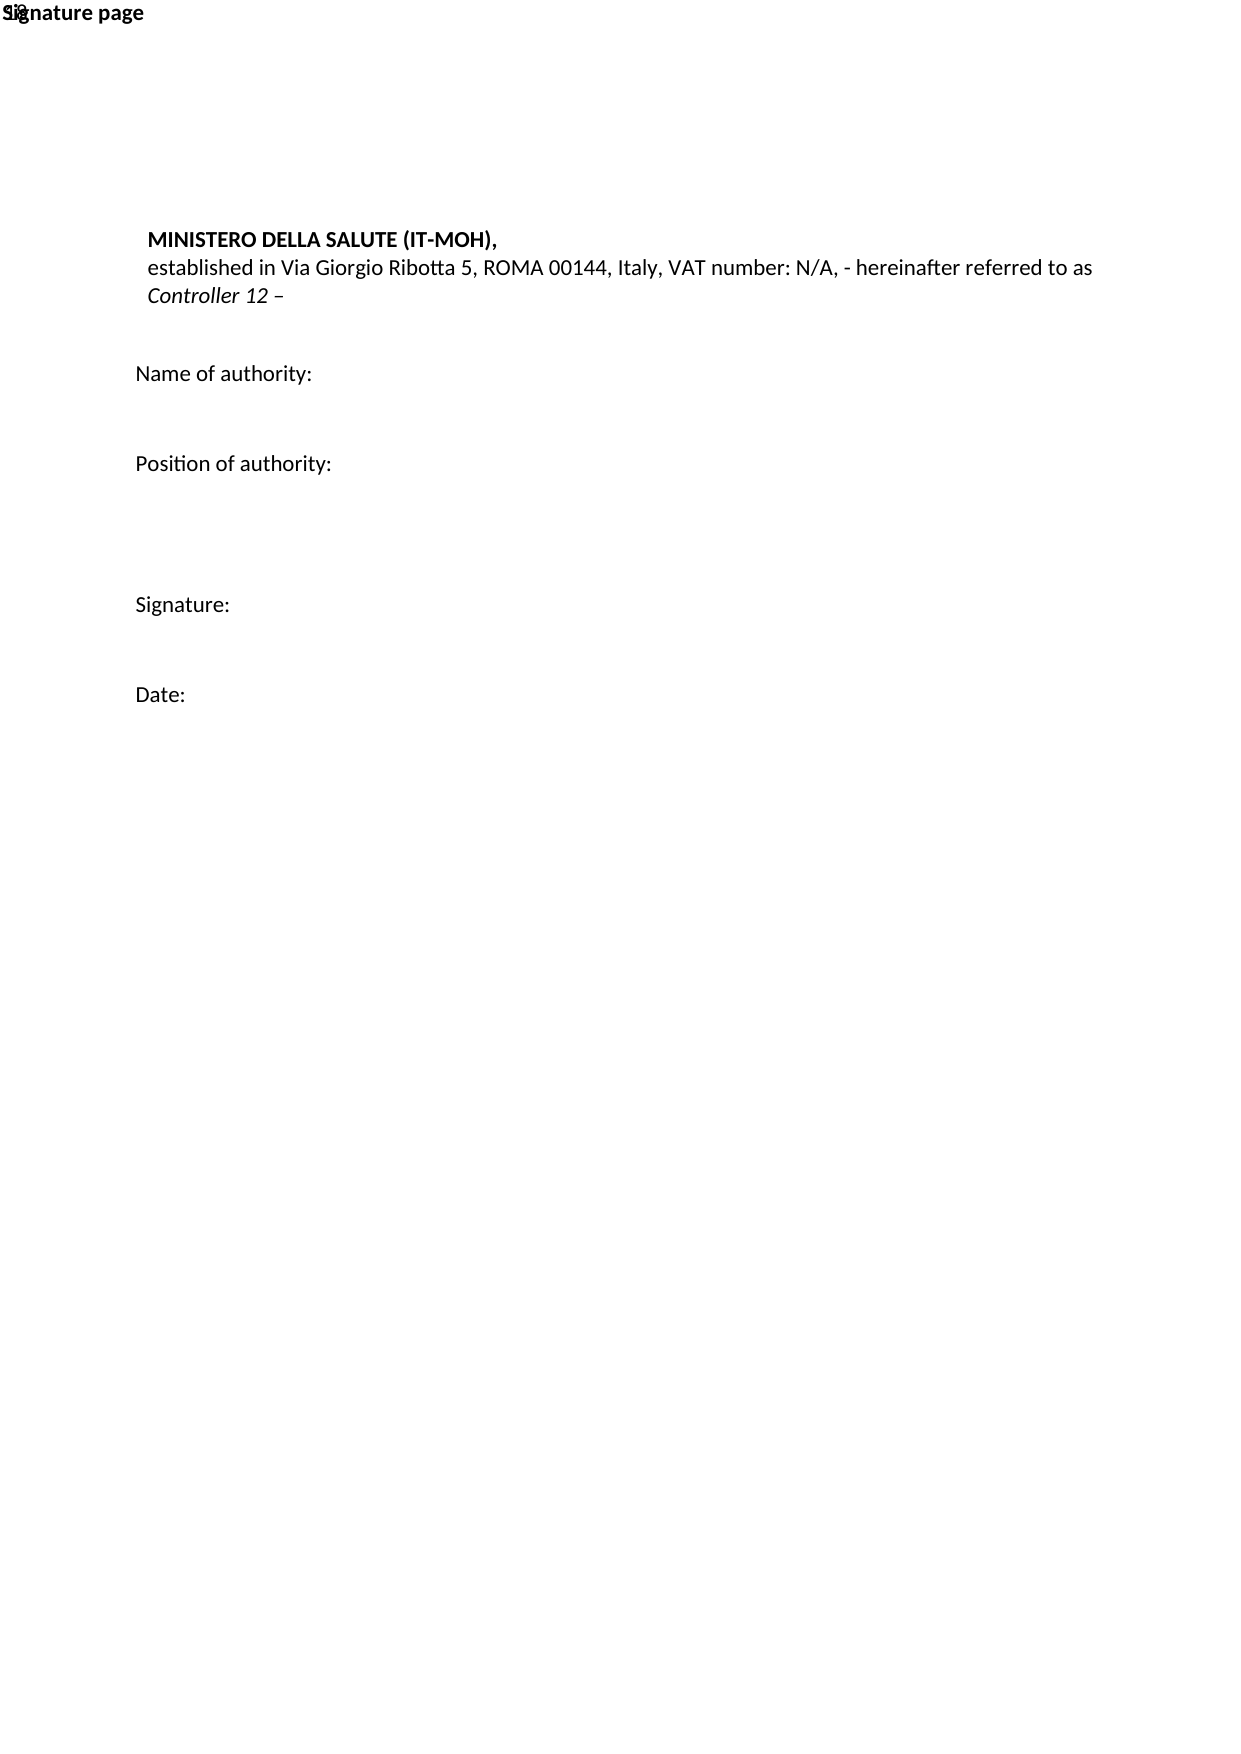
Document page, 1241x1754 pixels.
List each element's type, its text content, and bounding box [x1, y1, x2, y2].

text Position of authority: [135, 449, 1105, 478]
text Signature: [135, 590, 1105, 618]
text MINISTERO DELLA SALUTE (IT-MOH), established in Via Giorgio Ribotta 5, ROMA 00144, Italy, VAT number: N/A, - hereinafter referred to as Controller 12 – [147, 225, 1105, 309]
text Name of authority: [135, 359, 1105, 387]
text Date: [135, 681, 1105, 709]
